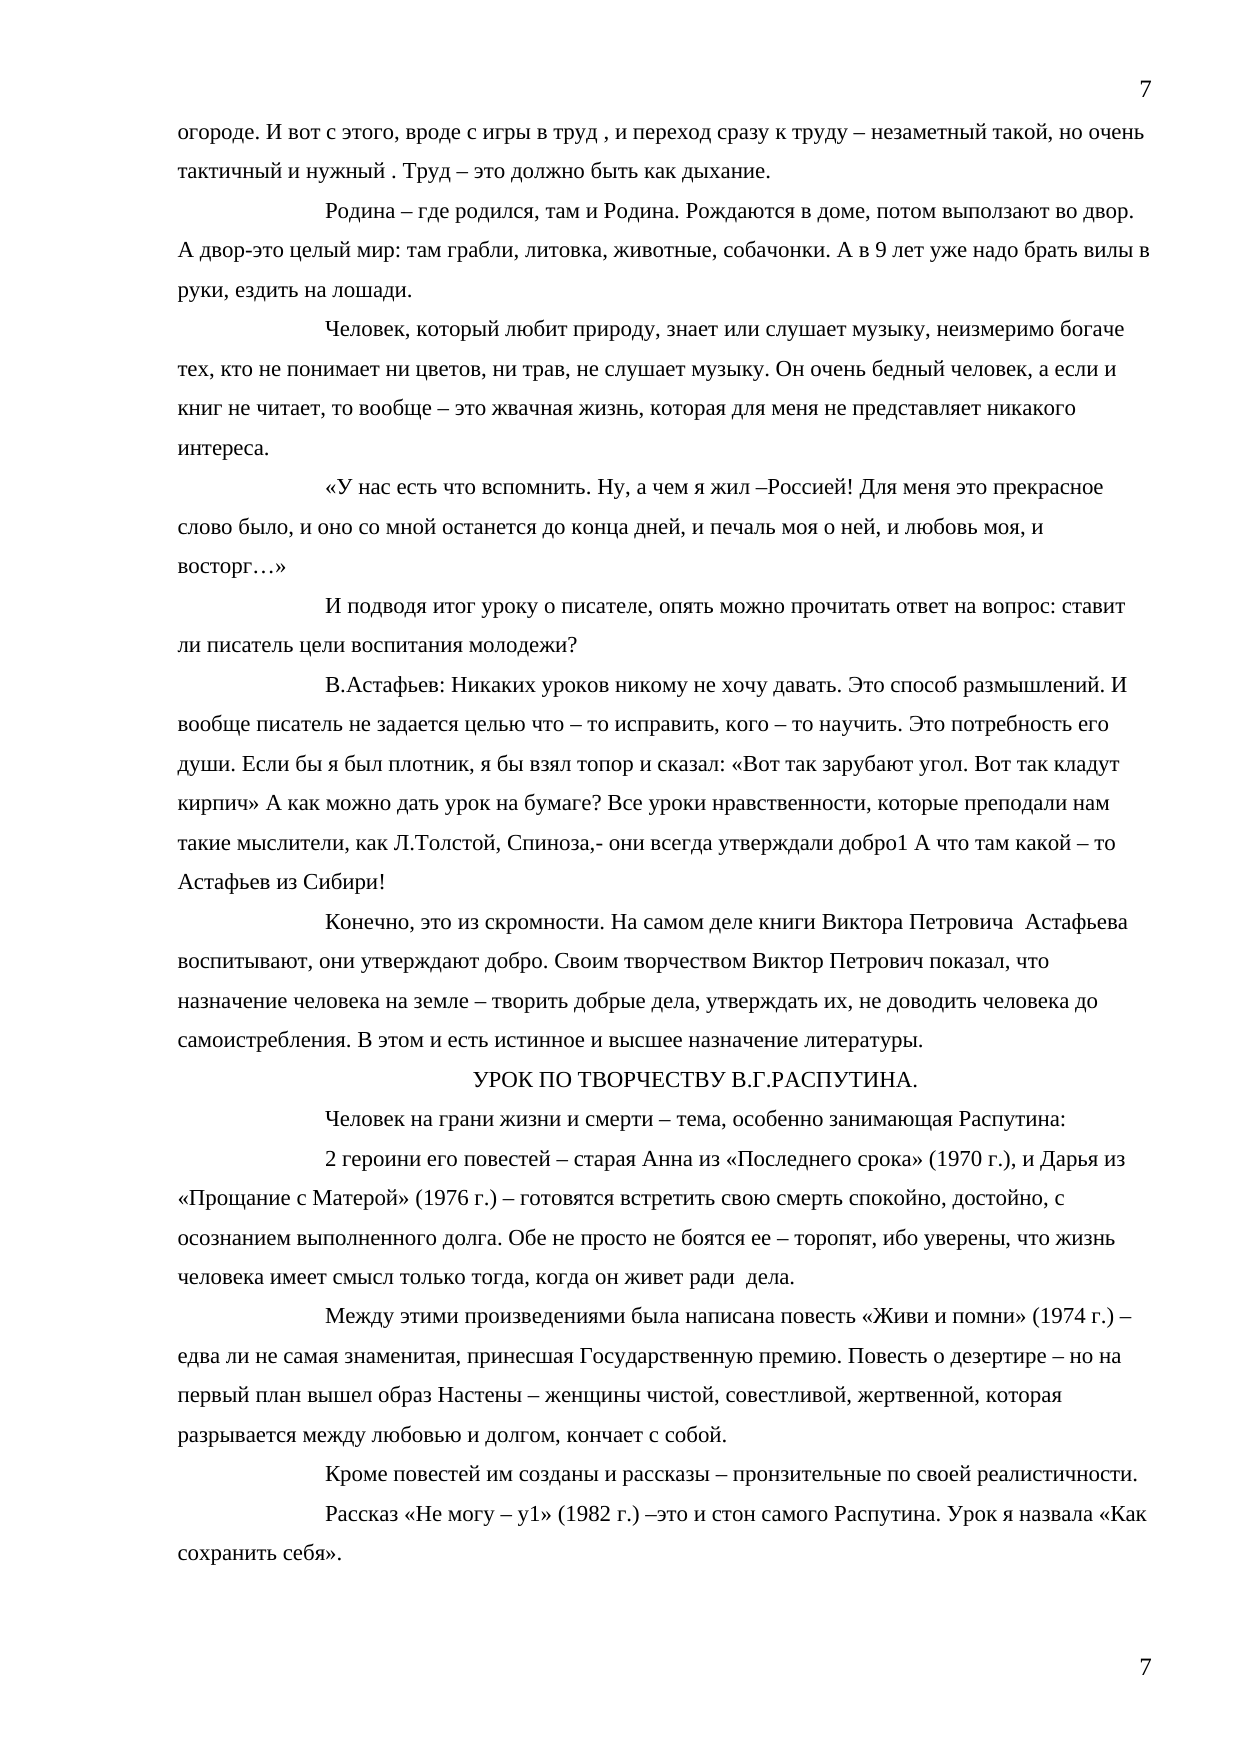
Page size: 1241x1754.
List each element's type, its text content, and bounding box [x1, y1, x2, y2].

text 2 героини его повестей – старая Анна из «Последнего срока» (1970 г.), и Дарья из «Прощание с Матерой» (1976 г.) – готовятся встретить свою смерть спокойно, достойно, с осознанием выполненного долга. Обе не просто не боятся ее – торопят, ибо уверены, что жизнь человека имеет смысл только тогда, когда он живет ради дела. [177, 1144, 1152, 1289]
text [177, 118, 1152, 184]
text Конечно, это из скромности. На самом деле книги Виктора Петровича Астафьева воспитывают, они утверждают добро. Своим творчеством Виктор Петрович показал, что назначение человека на земле – творить добрые дела, утверждать их, не доводить человека до самоистребления. В этом и есть истинное и высшее назначение литературы. [177, 908, 1152, 1052]
text «У нас есть что вспомнить. Ну, а чем я жил –Россией! Для меня это прекрасное слово было, и оно со мной останется до конца дней, и печаль моя о ней, и любовь моя, и восторг…» [177, 473, 1152, 579]
text УРОК ПО ТВОРЧЕСТВУ В.Г.РАСПУТИНА. [177, 1066, 1152, 1092]
text Человек на грани жизни и смерти – тема, особенно занимающая Распутина: [177, 1105, 1152, 1131]
text Между этими произведениями была написана повесть «Живи и помни» (1974 г.) – едва ли не самая знаменитая, принесшая Государственную премию. Повесть о дезертире – но на первый план вышел образ Настены – женщины чистой, совестливой, жертвенной, которая разрывается между любовью и долгом, кончает с собой. [177, 1302, 1152, 1447]
text В.Астафьев: Никаких уроков никому не хочу давать. Это способ размышлений. И вообще писатель не задается целью что – то исправить, кого – то научить. Это потребность его души. Если бы я был плотник, я бы взял топор и сказал: «Вот так зарубают угол. Вот так кладут кирпич» А как можно дать урок на бумаге? Все уроки нравственности, которые преподали нам такие мыслители, как Л.Толстой, Спиноза,- они всегда утверждали добро1 А что там какой – то Астафьев из Сибири! [177, 671, 1152, 894]
text Человек, который любит природу, знает или слушает музыку, неизмеримо богаче тех, кто не понимает ни цветов, ни трав, не слушает музыку. Он очень бедный человек, а если и книг не читает, то вообще – это жвачная жизнь, которая для меня не представляет никакого интереса. [177, 316, 1152, 460]
text Родина – где родился, там и Родина. Рождаются в доме, потом выползают во двор. А двор-это целый мир: там грабли, литовка, животные, собачонки. А в 9 лет уже надо брать вилы в руки, ездить на лошади. [177, 197, 1152, 302]
text И подводя итог уроку о писателе, опять можно прочитать ответ на вопрос: ставит ли писатель цели воспитания молодежи? [177, 592, 1152, 658]
text Кроме повестей им созданы и рассказы – пронзительные по своей реалистичности. [177, 1460, 1152, 1487]
text Рассказ «Не могу – у1» (1982 г.) –это и стон самого Распутина. Урок я назвала «Как сохранить себя». [177, 1500, 1152, 1566]
